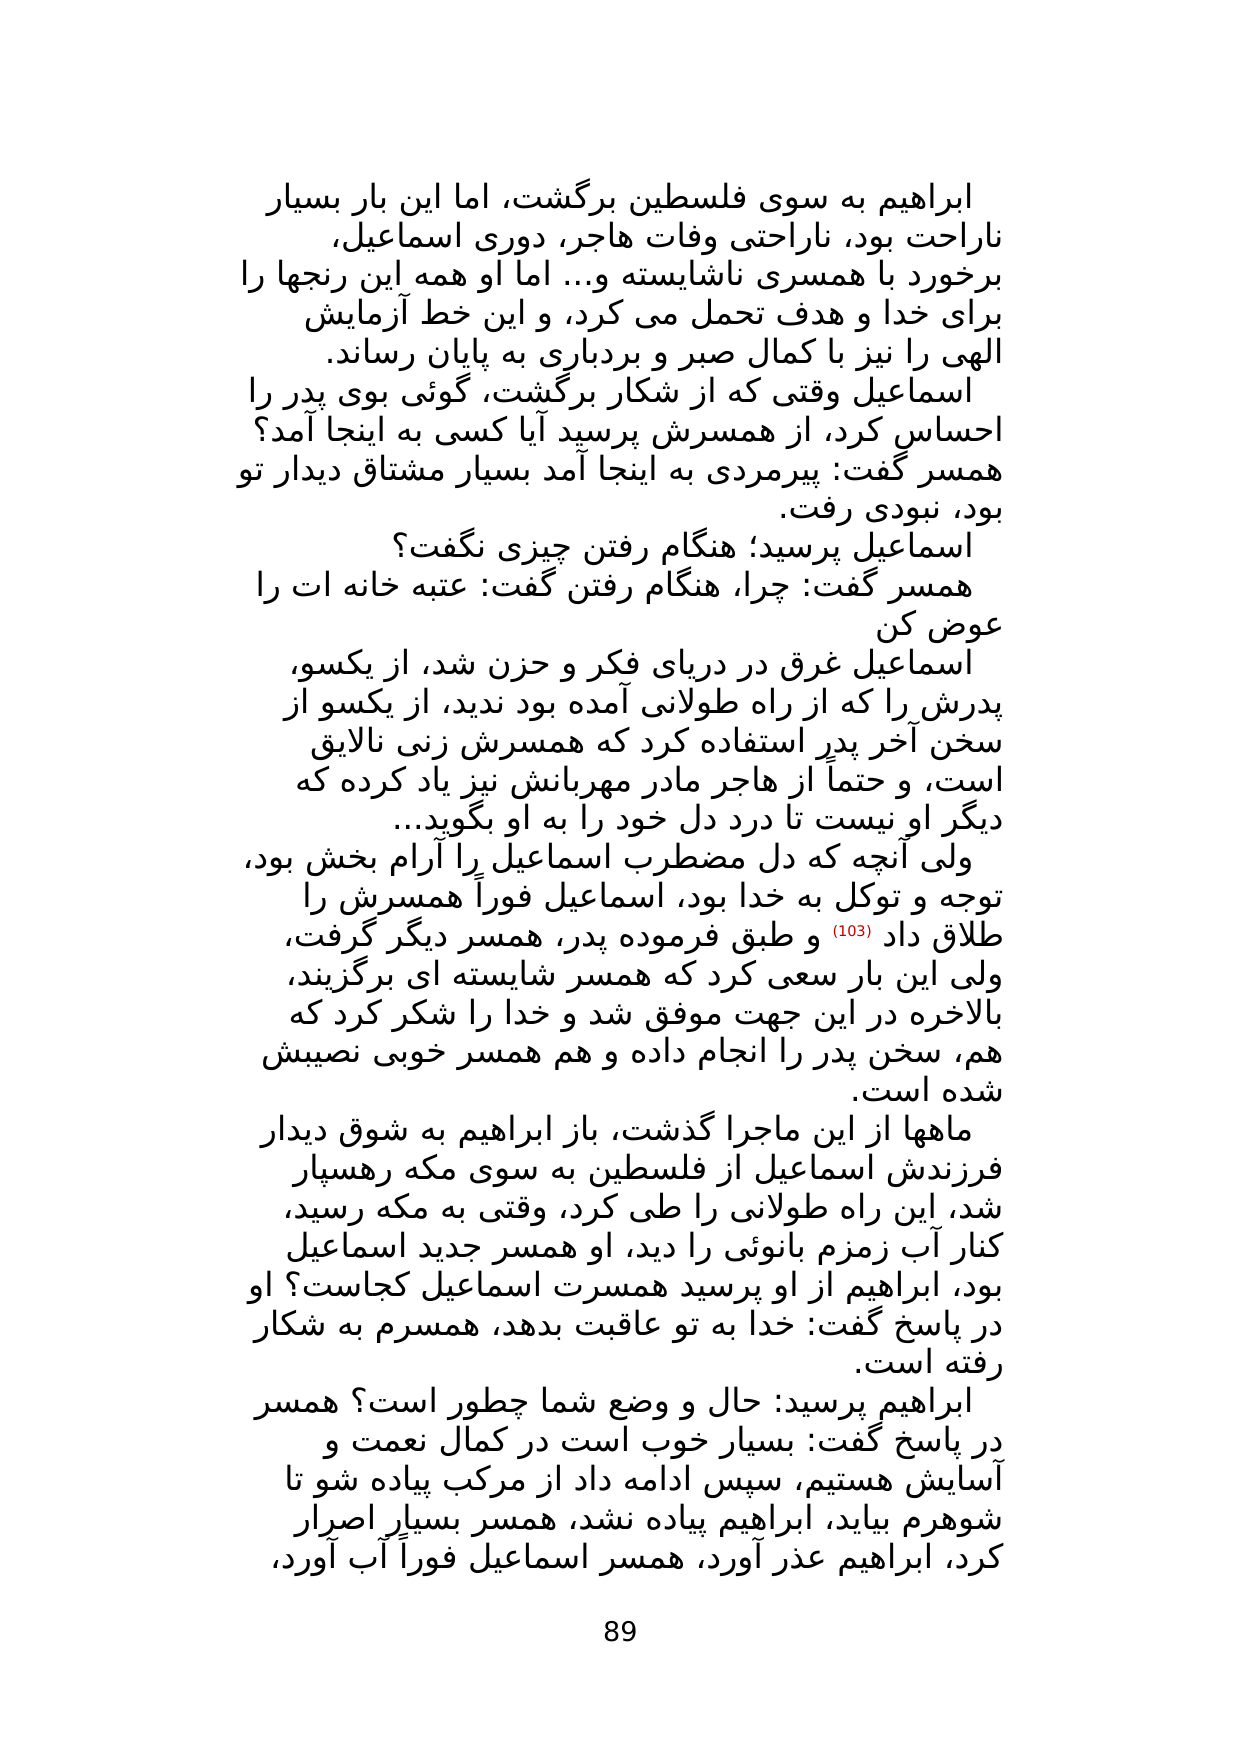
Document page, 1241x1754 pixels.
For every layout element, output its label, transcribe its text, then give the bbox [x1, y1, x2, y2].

text اسماعيل پرسيد؛ هنگام رفتن چيزى نگفت؟ [236, 527, 1004, 566]
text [236, 1382, 1004, 1576]
text اسماعيل وقتى كه از شكار برگشت، گوئى بوى پدر را احساس كرد، از همسرش پرسيد آيا كسى به اينجا آمد؟ همسر گفت: پيرمردى به اينجا آمد بسيار مشتاق ديدار تو بود، نبودى رفت. [236, 371, 1004, 527]
text اسماعيل غرق در درياى فكر و حزن شد، از يكسو، پدرش را كه از راه طولانى آمده بود نديد، از يكسو از سخن آخر پدر استفاده كرد كه همسرش زنى نالايق است، و حتماً از هاجر مادر مهربانش نيز ياد كرده كه ديگر او نيست تا درد دل خود را به او بگويد... [236, 643, 1004, 838]
text ماهها از اين ماجرا گذشت، باز ابراهيم به شوق ديدار فرزندش اسماعيل از فلسطين به سوى مكه رهسپار شد، اين راه طولانى را طى كرد، وقتى به مكه رسيد، كنار آب زمزم بانوئى را ديد، او همسر جديد اسماعيل بود، ابراهيم از او پرسيد همسرت اسماعيل كجاست؟ او در پاسخ گفت: خدا به تو عاقبت بدهد، همسرم به شكار رفته است. [236, 1110, 1004, 1382]
text ولى آنچه كه دل مضطرب اسماعيل را آرام بخش بود، توجه و توكل به خدا بود، اسماعيل فوراً همسرش را طلاق داد (103) و طبق فرموده پدر، همسر ديگر گرفت، ولى اين بار سعى كرد كه همسر شايسته اى برگزيند، بالاخره در اين جهت موفق شد و خدا را شكر كرد كه هم، سخن پدر را انجام داده و هم همسر خوبى نصيبش شده است. [236, 838, 1004, 1110]
text ابراهيم به سوى فلسطين برگشت، اما اين بار بسيار ناراحت بود، ناراحتى وفات هاجر، دورى اسماعيل، برخورد با همسرى ناشايسته و... اما او همه اين رنجها را براى خدا و هدف تحمل مى كرد، و اين خط آزمايش الهى را نيز با كمال صبر و بردبارى به پايان رساند. [236, 177, 1004, 371]
text همسر گفت: چرا، هنگام رفتن گفت: عتبه خانه ات را عوض كن [236, 566, 1004, 643]
